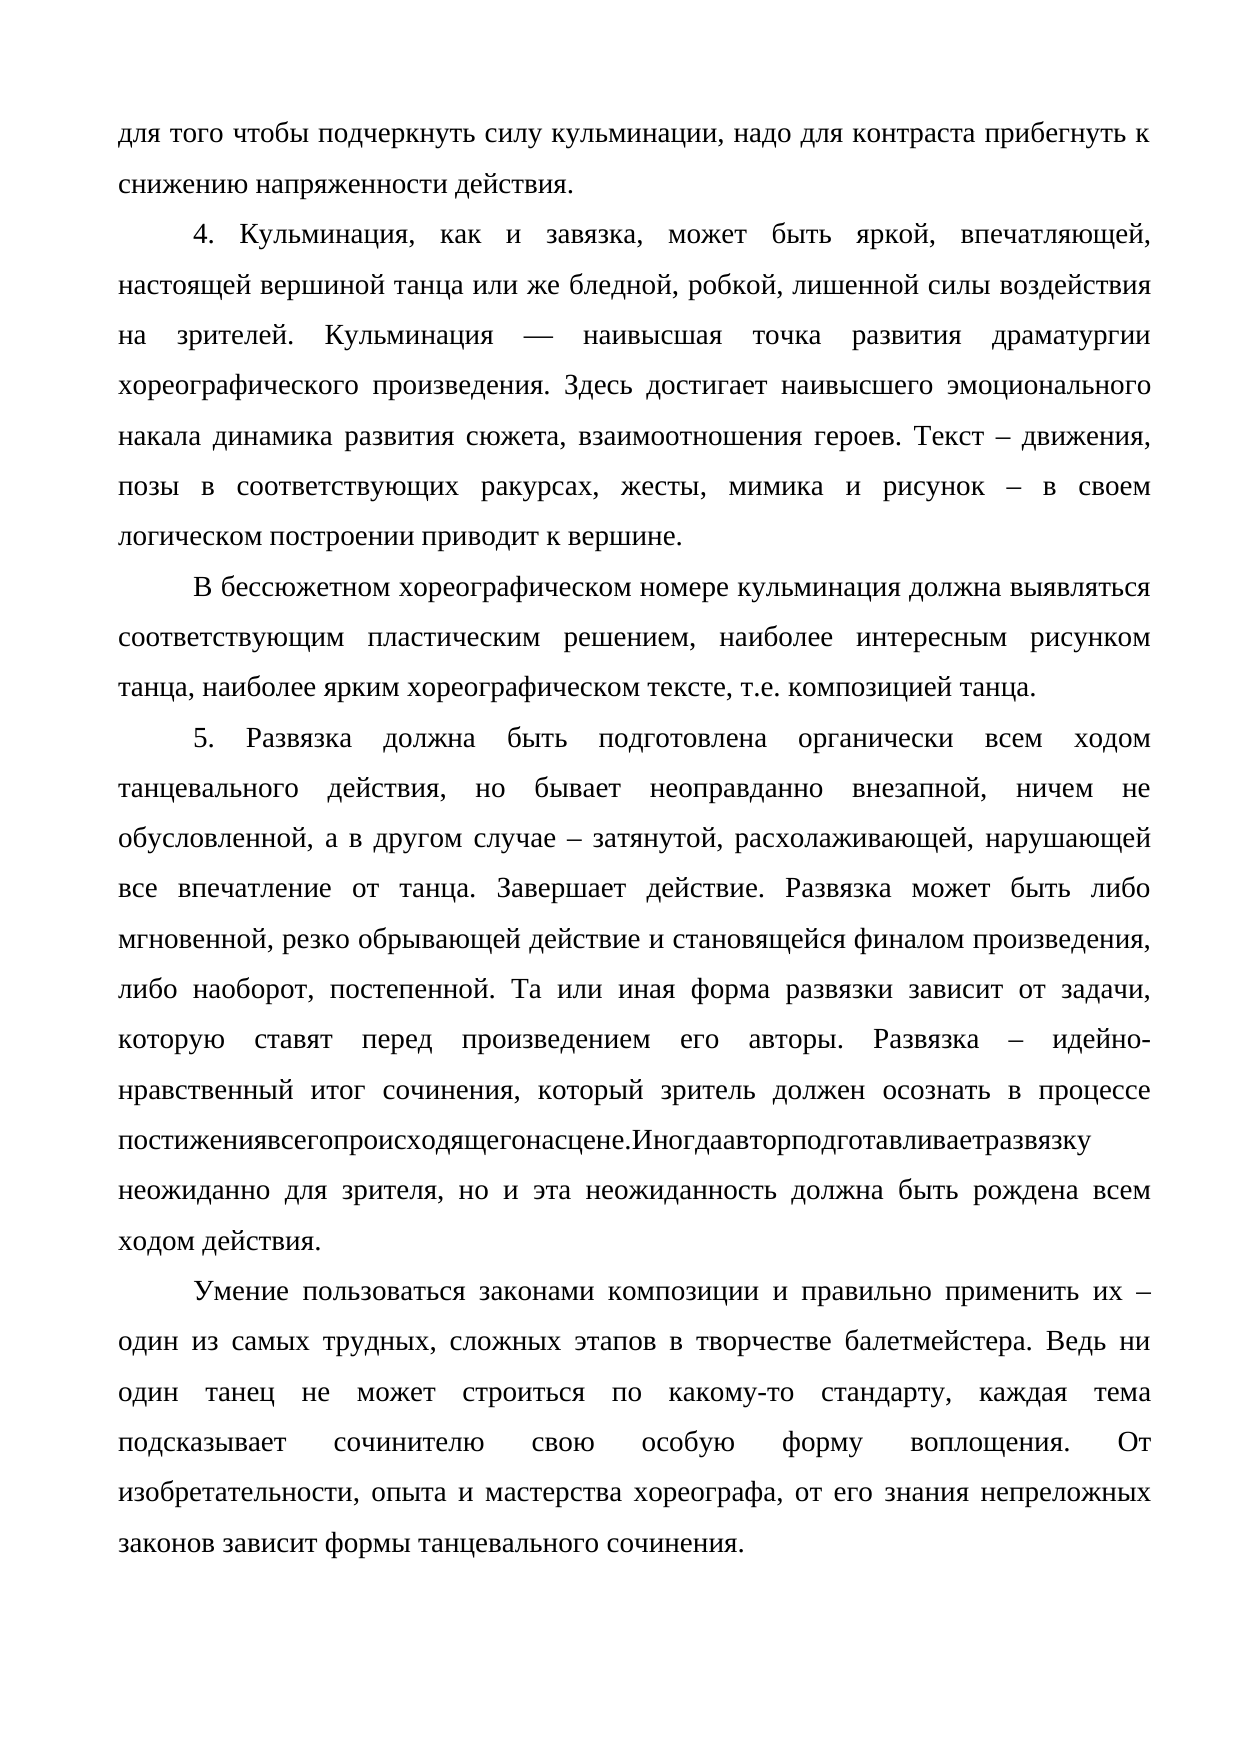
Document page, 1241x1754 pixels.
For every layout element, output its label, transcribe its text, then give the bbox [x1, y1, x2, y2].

text Умение пользоваться законами композиции и правильно применить их – один из самых трудных, сложных этапов в творчестве балетмейстера. Ведь ни один танец не может строиться по какому-то стандарту, каждая тема подсказывает сочинителю свою особую форму воплощения. От изобретательности, опыта и мастерства хореографа, от его знания непреложных законов зависит формы танцевального сочинения. [118, 1273, 1152, 1558]
text для того чтобы подчеркнуть силу кульминации, надо для контраста прибегнуть к снижению напряженности действия. [118, 115, 1151, 199]
list Кульминация, как и завязка, может быть яркой, впечатляющей, настоящей вершиной танца или же бледной, робкой, лишенной силы воздействия на зрителей. Кульминация — наивысшая точка развития драматургии хореографического произведения. Здесь достигает наивысшего эмоционального накала динамика развития сюжета, взаимоотношения героев. Текст – движения, позы в соответствующих ракурсах, жесты, мимика и рисунок – в своем логическом построении приводит к вершине. [118, 217, 1152, 552]
list Развязка должна быть подготовлена органически всем ходом танцевального действия, но бывает неоправданно внезапной, ничем не обусловленной, а в другом случае – затянутой, расхолаживающей, нарушающей все впечатление от танца. Завершает действие. Развязка может быть либо мгновенной, резко обрывающей действие и становящейся финалом произведения, либо наоборот, постепенной. Та или иная форма развязки зависит от задачи, которую ставят перед произведением его авторы. Развязка – идейно- нравственный итог сочинения, который зритель должен осознать в процессе постижениявсегопроисходящегонасцене.Иногдаавторподготавливаетразвязку неожиданно для зрителя, но и эта неожиданность должна быть рождена всем ходом действия. [118, 720, 1152, 1256]
text В бессюжетном хореографическом номере кульминация должна выявляться соответствующим пластическим решением, наиболее интересным рисунком танца, наиболее ярким хореографическом тексте, т.е. композицией танца. [118, 569, 1151, 703]
